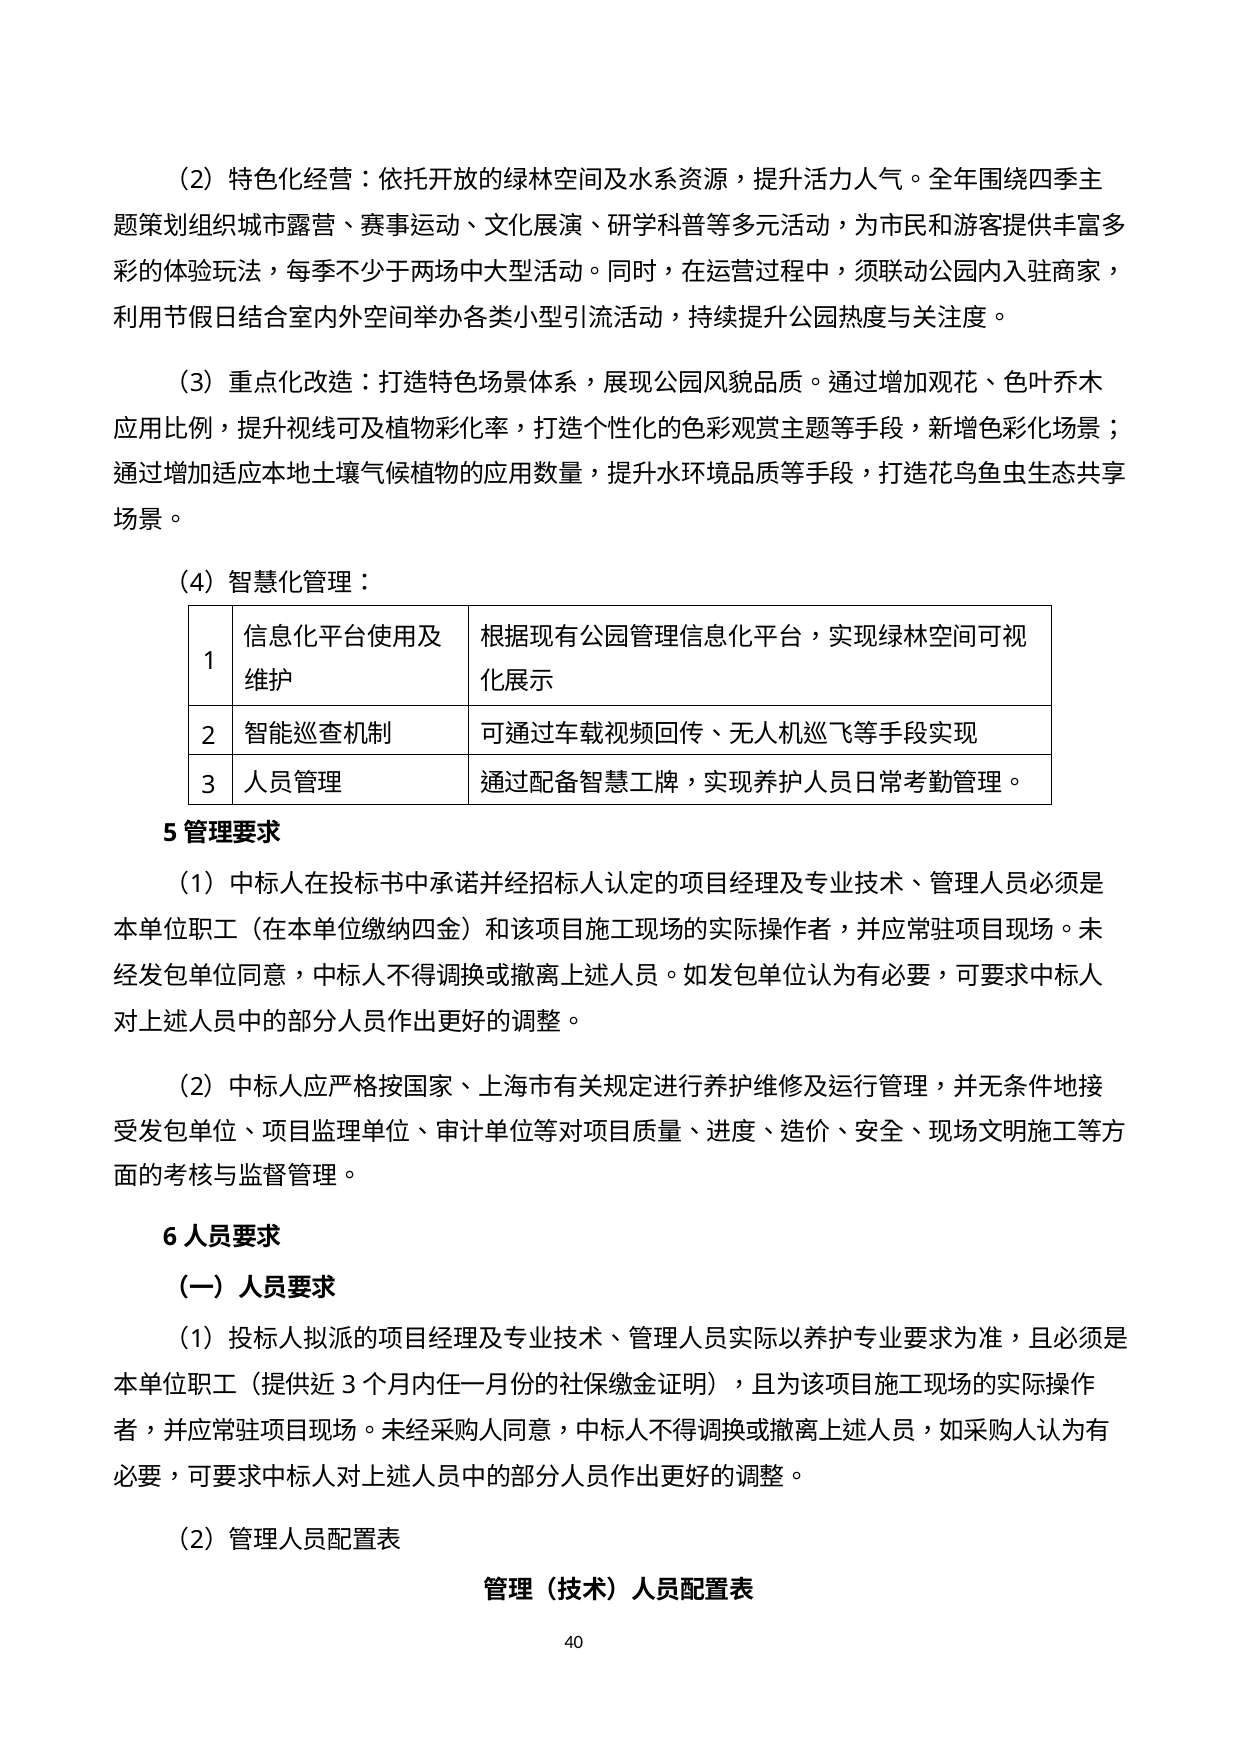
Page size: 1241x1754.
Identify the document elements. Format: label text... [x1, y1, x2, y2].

table_cell 3 [189, 755, 232, 804]
table_cell 可通过车载视频回传、无人机巡飞等手段实现 [469, 706, 1051, 754]
table_cell 通过配备智慧工牌，实现养护人员日常考勤管理。 [469, 755, 1051, 804]
text 管理（技术）人员配置表 [483, 1574, 1134, 1605]
text （2）中标人应严格按国家、上海市有关规定进行养护维修及运行管理，并无条件地接受发包单位、项目监理单位、审计单位等对项目质量、进度、造价、安全、现场文明施工等方面的考核与监督管理。 [114, 1069, 1128, 1192]
text （2）特色化经营：依托开放的绿林空间及水系资源，提升活力人气。全年围绕四季主题策划组织城市露营、赛事运动、文化展演、研学科普等多元活动，为市民和游客提供丰富多彩的体验玩法，每季不少于两场中大型活动。同时，在运营过程中，须联动公园内入驻商家，利用节假日结合室内外空间举办各类小型引流活动，持续提升公园热度与关注度。 [113, 162, 1128, 333]
text 5 管理要求 [163, 816, 1134, 847]
table_cell 2 [189, 706, 232, 754]
text 6 人员要求 [163, 1221, 1134, 1252]
table_cell 智能巡查机制 [233, 706, 468, 754]
text （3）重点化改造：打造特色场景体系，展现公园风貌品质。通过增加观花、色叶乔木应用比例，提升视线可及植物彩化率，打造个性化的色彩观赏主题等手段，新增色彩化场景；通过增加适应本地土壤气候植物的应用数量，提升水环境品质等手段，打造花鸟鱼虫生态共享场景。 [113, 364, 1128, 536]
table_header 根据现有公园管理信息化平台，实现绿林空间可视化展示 [469, 606, 1051, 705]
table_header 信息化平台使用及维护 [233, 606, 468, 705]
table_cell 人员管理 [233, 755, 468, 804]
text （1）投标人拟派的项目经理及专业技术、管理人员实际以养护专业要求为准，且必须是本单位职工（提供近 3 个月内任一月份的社保缴金证明），且为该项目施工现场的实际操作者，并应常驻项目现场。未经采购人同意，中标人不得调换或撤离上述人员，如采购人认为有必要，可要求中标人对上述人员中的部分人员作出更好的调整。 [113, 1321, 1134, 1493]
text （4）智慧化管理： [164, 567, 1134, 598]
text （1）中标人在投标书中承诺并经招标人认定的项目经理及专业技术、管理人员必须是本单位职工（在本单位缴纳四金）和该项目施工现场的实际操作者，并应常驻项目现场。未经发包单位同意，中标人不得调换或撤离上述人员。如发包单位认为有必要，可要求中标人对上述人员中的部分人员作出更好的调整。 [113, 866, 1128, 1038]
text （2）管理人员配置表 [164, 1524, 1134, 1555]
table_header 1 [189, 606, 232, 705]
text （一）人员要求 [164, 1271, 1134, 1302]
